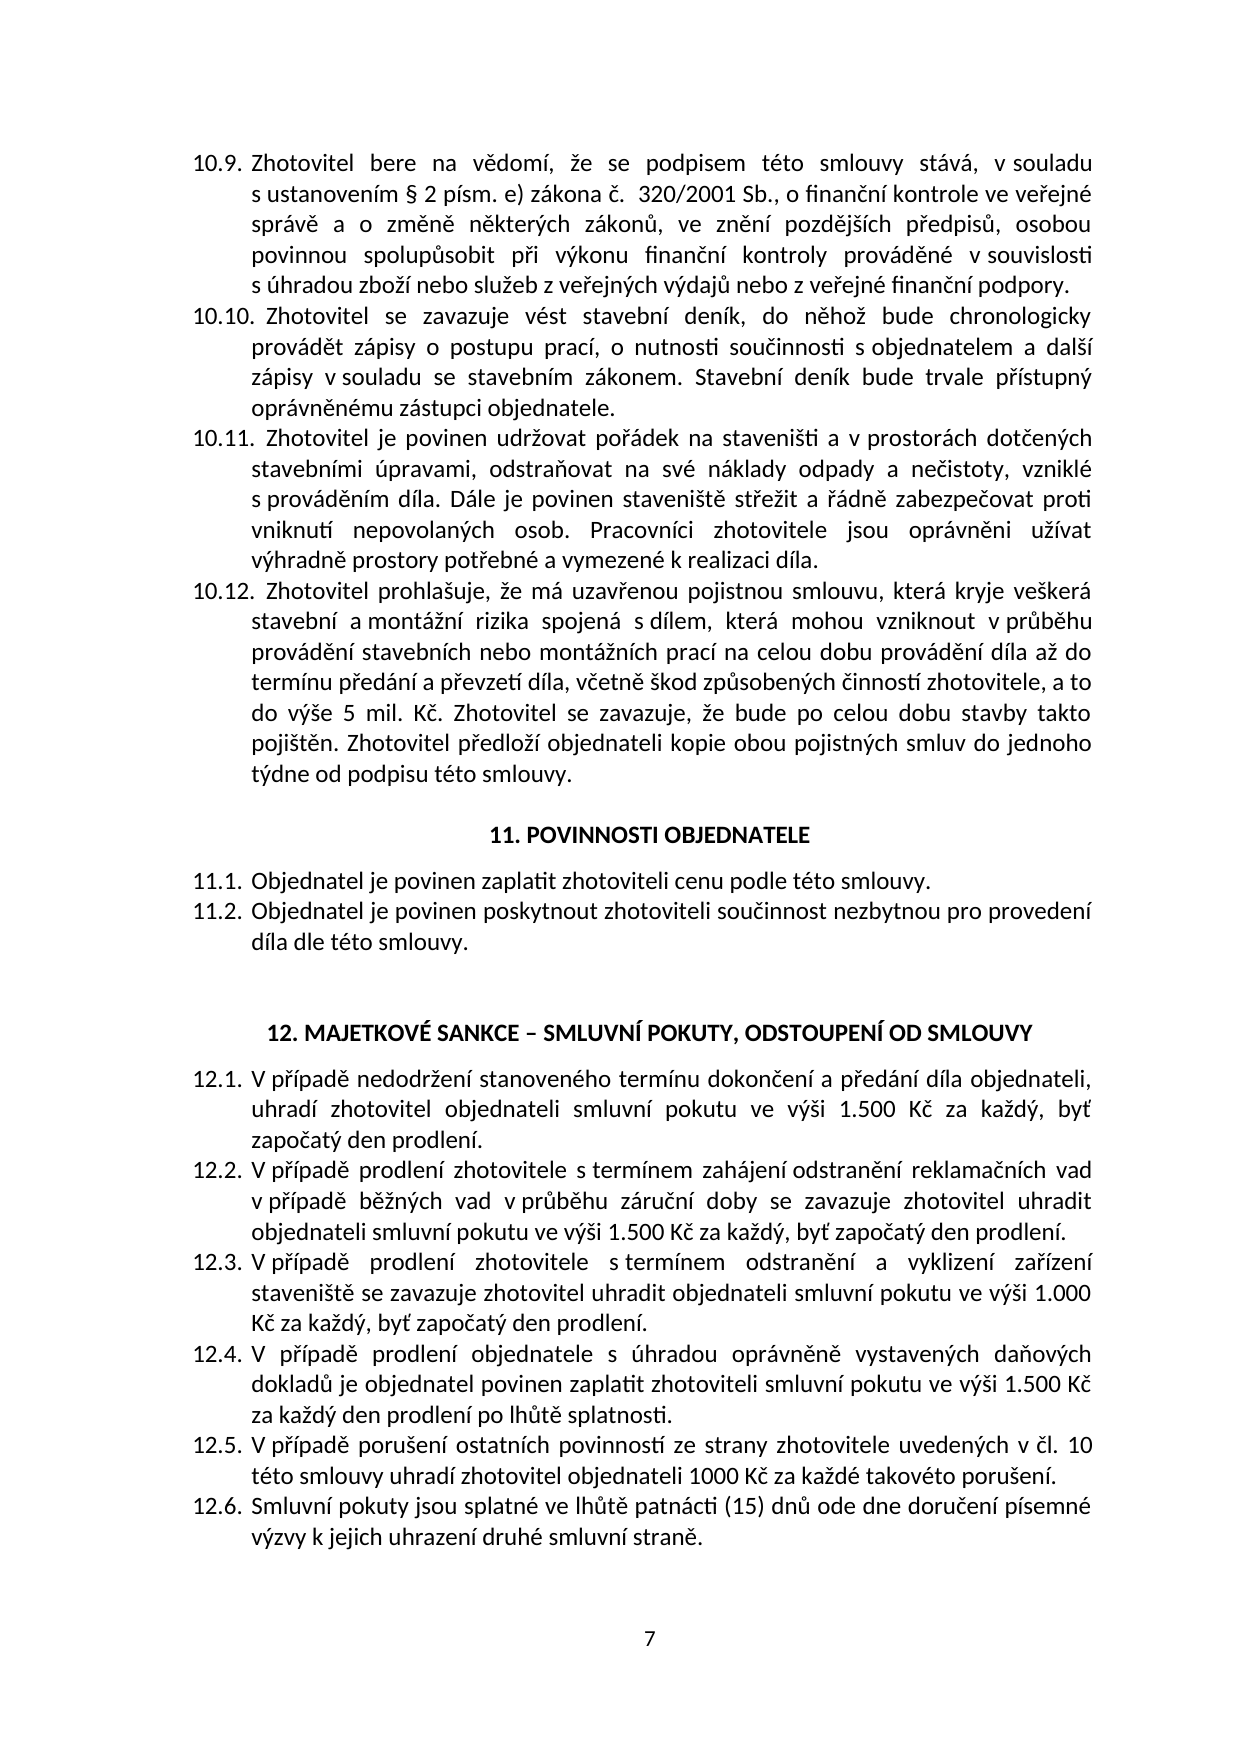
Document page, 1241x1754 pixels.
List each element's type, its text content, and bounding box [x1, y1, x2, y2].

list V případě porušení ostatních povinností ze strany zhotovitele uvedených v čl. 10 této smlouvy uhradí zhotovitel objednateli 1000 Kč za každé takovéto porušení. [192, 1429, 1093, 1490]
list Zhotovitel bere na vědomí, že se podpisem této smlouvy stává, v souladu s ustanovením § 2 písm. e) zákona č. 320/2001 Sb., o finanční kontrole ve veřejné správě a o změně některých zákonů, ve znění pozdějších předpisů, osobou povinnou spolupůsobit při výkonu finanční kontroly prováděné v souvislosti s úhradou zboží nebo služeb z veřejných výdajů nebo z veřejné finanční podpory. [192, 148, 1093, 300]
list MAJETKOVÉ SANKCE – SMLUVNÍ POKUTY, ODSTOUPENÍ OD SMLOUVY [207, 1017, 1093, 1048]
list V případě prodlení zhotovitele s termínem odstranění a vyklizení zařízení staveniště se zavazuje zhotovitel uhradit objednateli smluvní pokutu ve výši 1.000 Kč za každý, byť započatý den prodlení. [192, 1246, 1093, 1338]
list Objednatel je povinen poskytnout zhotoviteli součinnost nezbytnou pro provedení díla dle této smlouvy. [192, 895, 1093, 956]
list Zhotovitel je povinen udržovat pořádek na staveništi a v prostorách dotčených stavebními úpravami, odstraňovat na své náklady odpady a nečistoty, vzniklé s prováděním díla. Dále je povinen staveniště střežit a řádně zabezpečovat proti vniknutí nepovolaných osob. Pracovníci zhotovitele jsou oprávněni užívat výhradně prostory potřebné a vymezené k realizaci díla. [192, 422, 1093, 575]
list Zhotovitel se zavazuje vést stavební deník, do něhož bude chronologicky provádět zápisy o postupu prací, o nutnosti součinnosti s objednatelem a další zápisy v souladu se stavebním zákonem. Stavební deník bude trvale přístupný oprávněnému zástupci objednatele. [192, 300, 1093, 422]
list Smluvní pokuty jsou splatné ve lhůtě patnácti (15) dnů ode dne doručení písemné výzvy k jejich uhrazení druhé smluvní straně. [192, 1490, 1093, 1551]
list V případě prodlení objednatele s úhradou oprávněně vystavených daňových dokladů je objednatel povinen zaplatit zhotoviteli smluvní pokutu ve výši 1.500 Kč za každý den prodlení po lhůtě splatnosti. [192, 1338, 1093, 1429]
list POVINNOSTI OBJEDNATELE [207, 819, 1093, 849]
list Zhotovitel prohlašuje, že má uzavřenou pojistnou smlouvu, která kryje veškerá stavební a montážní rizika spojená s dílem, která mohou vzniknout v průběhu provádění stavebních nebo montážních prací na celou dobu provádění díla až do termínu předání a převzetí díla, včetně škod způsobených činností zhotovitele, a to do výše 5 mil. Kč. Zhotovitel se zavazuje, že bude po celou dobu stavby takto pojištěn. Zhotovitel předloží objednateli kopie obou pojistných smluv do jednoho týdne od podpisu této smlouvy. [192, 575, 1093, 788]
list Objednatel je povinen zaplatit zhotoviteli cenu podle této smlouvy. [192, 865, 1093, 895]
list V případě prodlení zhotovitele s termínem zahájení odstranění reklamačních vad v případě běžných vad v průběhu záruční doby se zavazuje zhotovitel uhradit objednateli smluvní pokutu ve výši 1.500 Kč za každý, byť započatý den prodlení. [192, 1155, 1093, 1246]
list V případě nedodržení stanoveného termínu dokončení a předání díla objednateli, uhradí zhotovitel objednateli smluvní pokutu ve výši 1.500 Kč za každý, byť započatý den prodlení. [192, 1063, 1093, 1155]
